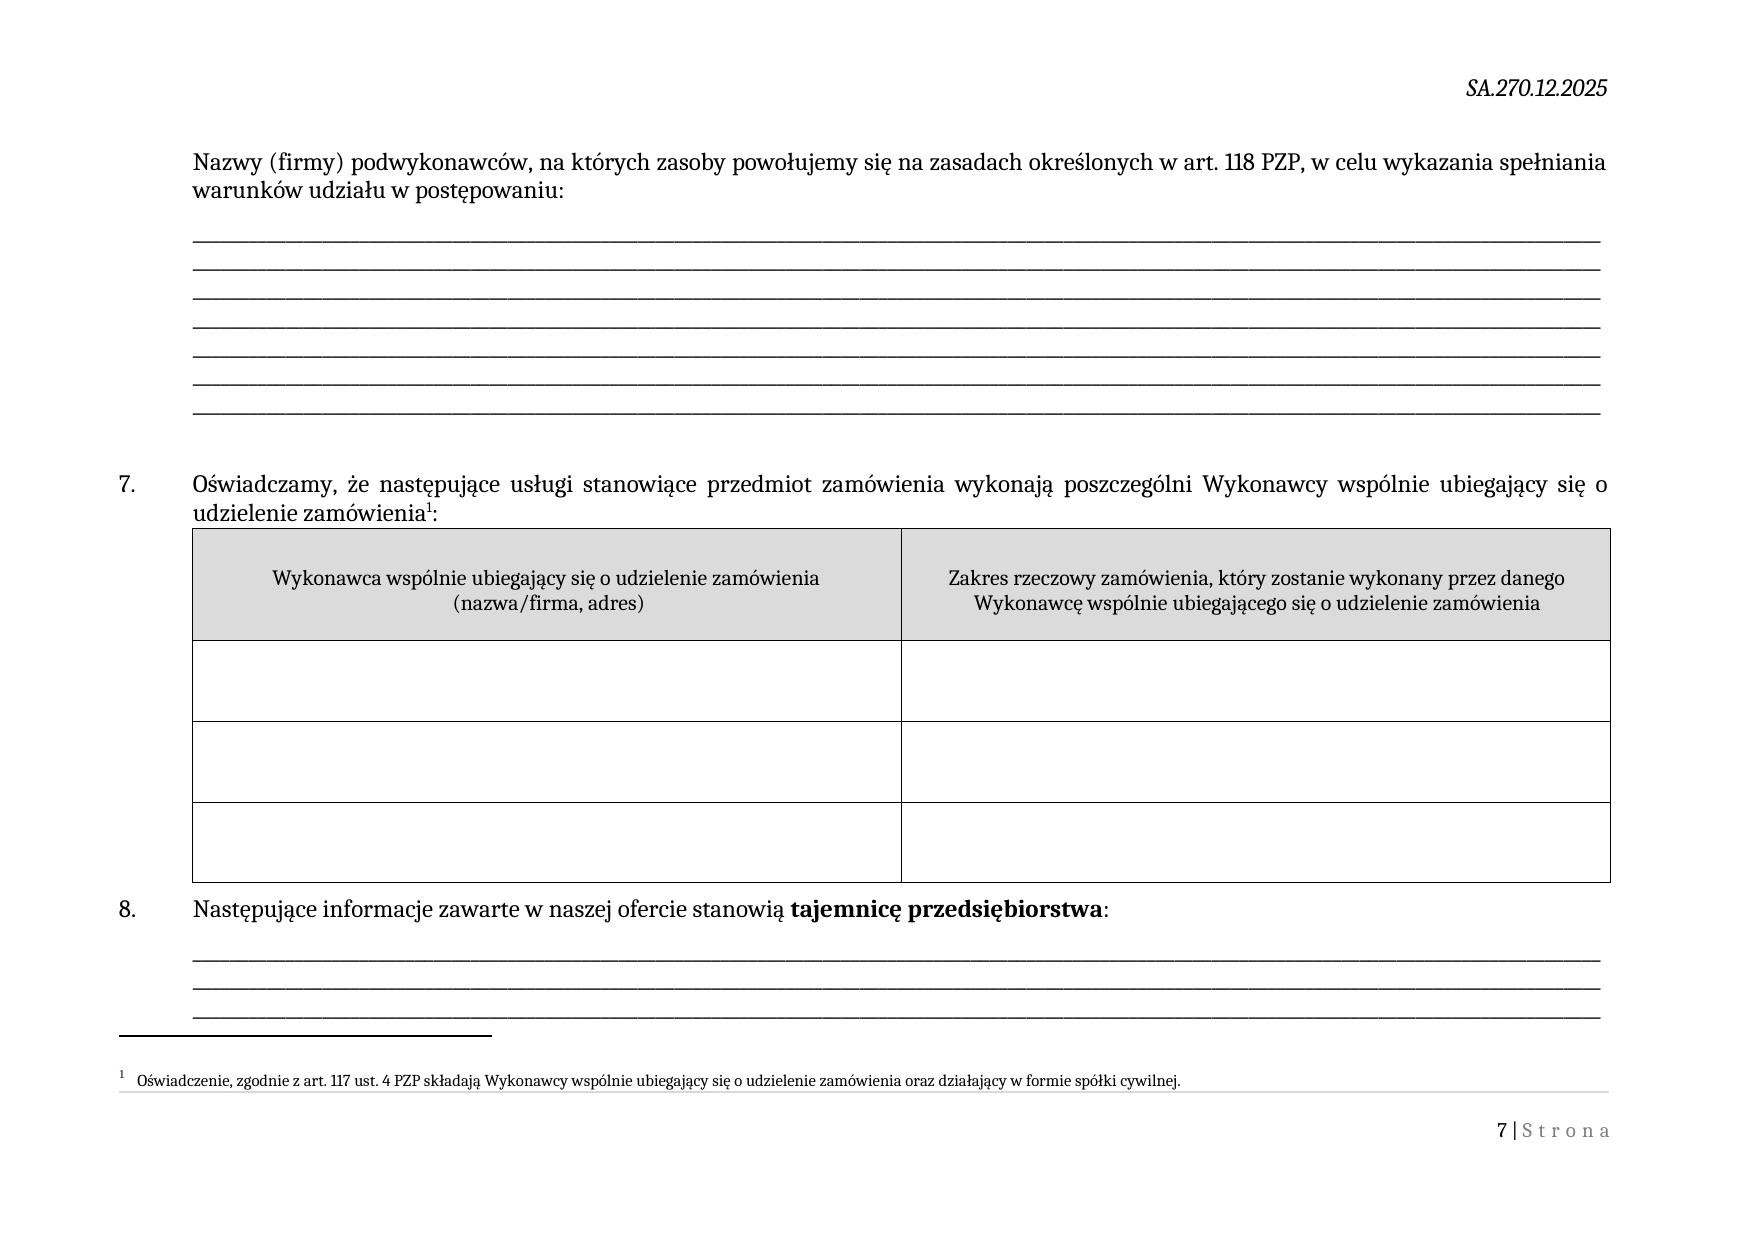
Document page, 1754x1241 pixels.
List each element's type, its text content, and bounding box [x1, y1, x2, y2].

text 8. Następujące informacje zawarte w naszej ofercie stanowią tajemnicę przedsiębiorstwa: [119, 895, 1609, 924]
text ________________________________________________________________________________________________________________________________________________________________________________________________________________________________________________________________________________________________________________________________________________________________________________________________________________________________________________________________________________________________________________________________________________________________________________________________________________________________________________________________________________________________________________________________________________________________________________________________________________________________________________________________________________________________________________________________________________________________________________________________________________________________________________________________________________________________________ [193, 218, 1609, 419]
table_header Zakres rzeczowy zamówienia, który zostanie wykonany przez danego Wykonawcę wspólnie ubiegającego się o udzielenie zamówienia [902, 529, 1610, 640]
table_header Wykonawca wspólnie ubiegający się o udzielenie zamówienia (nazwa/firma, adres) [193, 529, 901, 640]
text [192, 937, 1609, 1023]
table_cell [902, 722, 1610, 802]
table_cell [193, 722, 901, 802]
table_cell [193, 641, 901, 721]
table_cell [193, 803, 901, 882]
list 7. Oświadczamy, że następujące usługi stanowiące przedmiot zamówienia wykonają poszczególni Wykonawcy wspólnie ubiegający się o udzielenie zamówienia: [119, 470, 1609, 528]
table_cell [902, 803, 1610, 882]
text Nazwy (firmy) podwykonawców, na których zasoby powołujemy się na zasadach określonych w art. 118 PZP, w celu wykazania spełniania warunków udziału w postępowaniu: [193, 148, 1609, 205]
table_cell [902, 641, 1610, 721]
